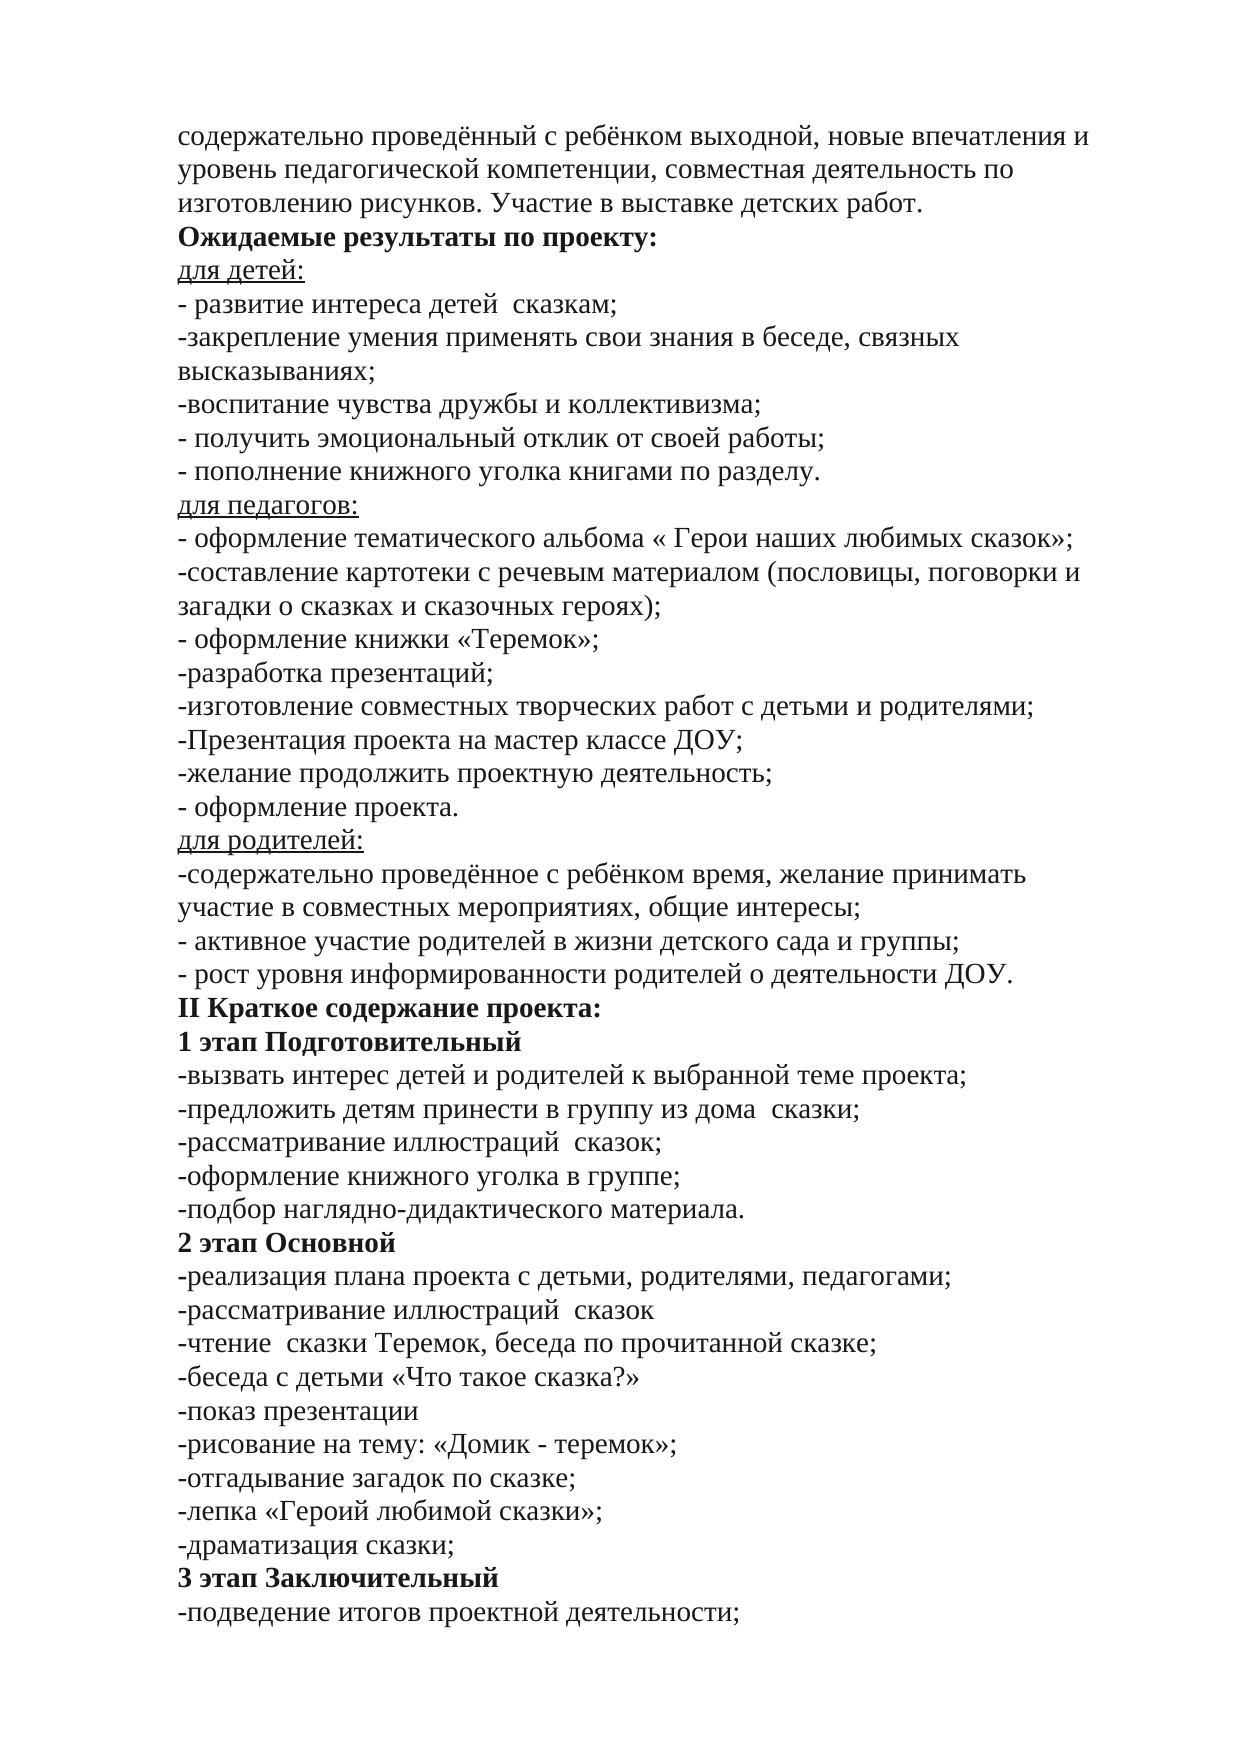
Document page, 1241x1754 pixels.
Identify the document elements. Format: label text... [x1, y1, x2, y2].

text - активное участие родителей в жизни детского сада и группы; [177, 923, 1152, 957]
text -оформление книжного уголка в группе; [177, 1158, 1152, 1191]
text - рост уровня информированности родителей о деятельности ДОУ. [177, 957, 1152, 990]
text - получить эмоциональный отклик от своей работы; [177, 420, 1152, 453]
text -драматизация сказки; [177, 1527, 1152, 1560]
text 2 этап Основной [177, 1225, 1152, 1258]
text -рассматривание иллюстраций сказок; [177, 1124, 1152, 1158]
text -изготовление совместных творческих работ с детьми и родителями; [177, 688, 1152, 722]
text -Презентация проекта на мастер классе ДОУ; [177, 722, 1152, 755]
text 1 этап Подготовительный [177, 1024, 1152, 1057]
text -рисование на тему: «Домик - теремок»; [177, 1426, 1152, 1460]
text содержательно проведённый с ребёнком выходной, новые впечатления и уровень педагогической компетенции, совместная деятельность по изготовлению рисунков. Участие в выставке детских работ. [177, 118, 1152, 219]
text - пополнение книжного уголка книгами по разделу. [177, 453, 1152, 487]
text - оформление книжки «Теремок»; [177, 621, 1152, 655]
text Ожидаемые результаты по проекту: [177, 219, 1152, 252]
text -отгадывание загадок по сказке; [177, 1460, 1152, 1493]
text -показ презентации [177, 1393, 1152, 1426]
text - развитие интереса детей сказкам; [177, 286, 1152, 319]
text - оформление тематического альбома « Герои наших любимых сказок»; [177, 521, 1152, 554]
text -воспитание чувства дружбы и коллективизма; [177, 386, 1152, 420]
text для детей: [177, 252, 1152, 286]
text -желание продолжить проектную деятельность; [177, 755, 1152, 789]
text - оформление проекта. [177, 789, 1152, 822]
text -подведение итогов проектной деятельности; [177, 1594, 1152, 1627]
text -разработка презентаций; [177, 655, 1152, 688]
text -содержательно проведённое с ребёнком время, желание принимать участие в совместных мероприятиях, общие интересы; [177, 856, 1152, 923]
text -рассматривание иллюстраций сказок [177, 1292, 1152, 1326]
text -предложить детям принести в группу из дома сказки; [177, 1091, 1152, 1124]
text -лепка «Героий любимой сказки»; [177, 1493, 1152, 1527]
text -подбор наглядно-дидактического материала. [177, 1191, 1152, 1225]
text II Краткое содержание проекта: [177, 990, 1152, 1024]
text -реализация плана проекта с детьми, родителями, педагогами; [177, 1258, 1152, 1292]
text -составление картотеки с речевым материалом (пословицы, поговорки и загадки о сказках и сказочных героях); [177, 554, 1152, 621]
text 3 этап Заключительный [177, 1560, 1152, 1594]
text -беседа с детьми «Что такое сказка?» [177, 1359, 1152, 1393]
text -вызвать интерес детей и родителей к выбранной теме проекта; [177, 1057, 1152, 1091]
text для родителей: [177, 822, 1152, 856]
text для педагогов: [177, 487, 1152, 521]
text -чтение сказки Теремок, беседа по прочитанной сказке; [177, 1326, 1152, 1359]
text -закрепление умения применять свои знания в беседе, связных высказываниях; [177, 319, 1152, 386]
